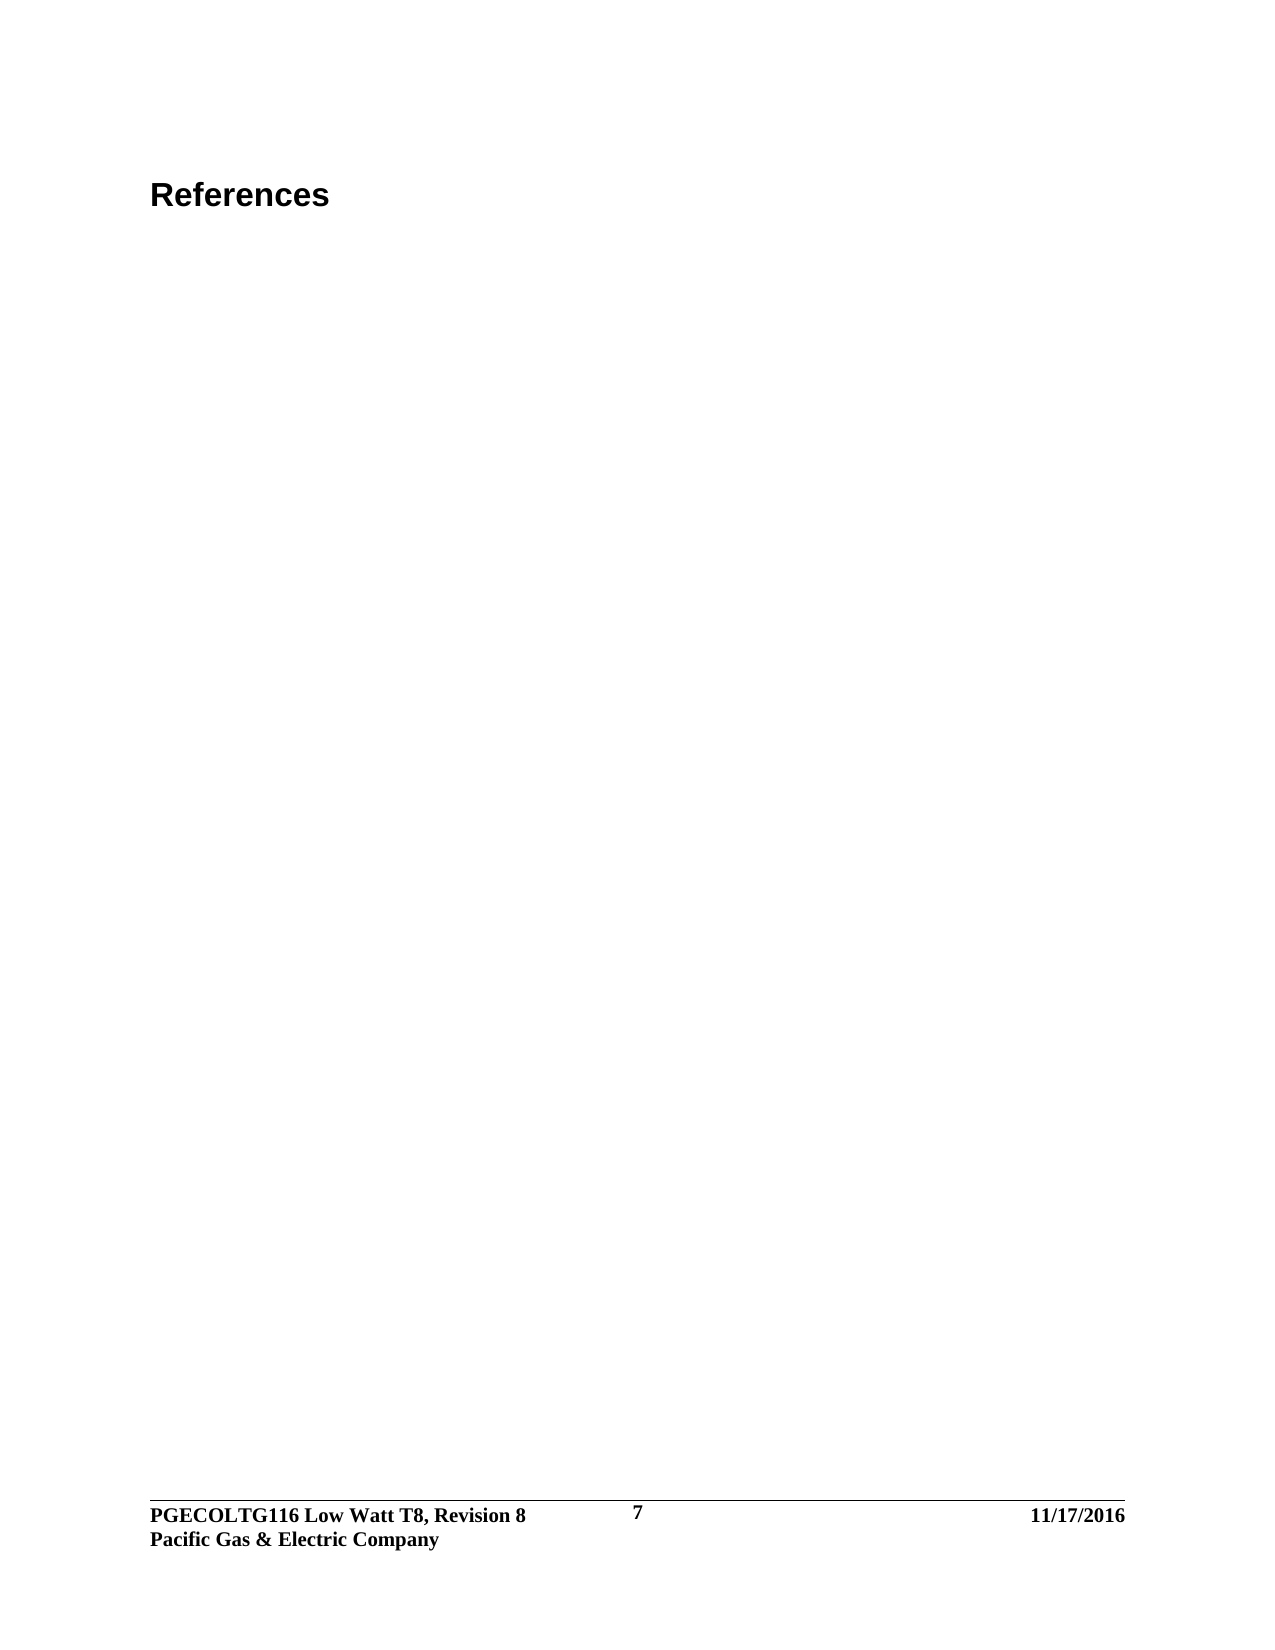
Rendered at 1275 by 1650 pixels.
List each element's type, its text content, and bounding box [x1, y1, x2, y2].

subtitle References [150, 175, 1125, 213]
